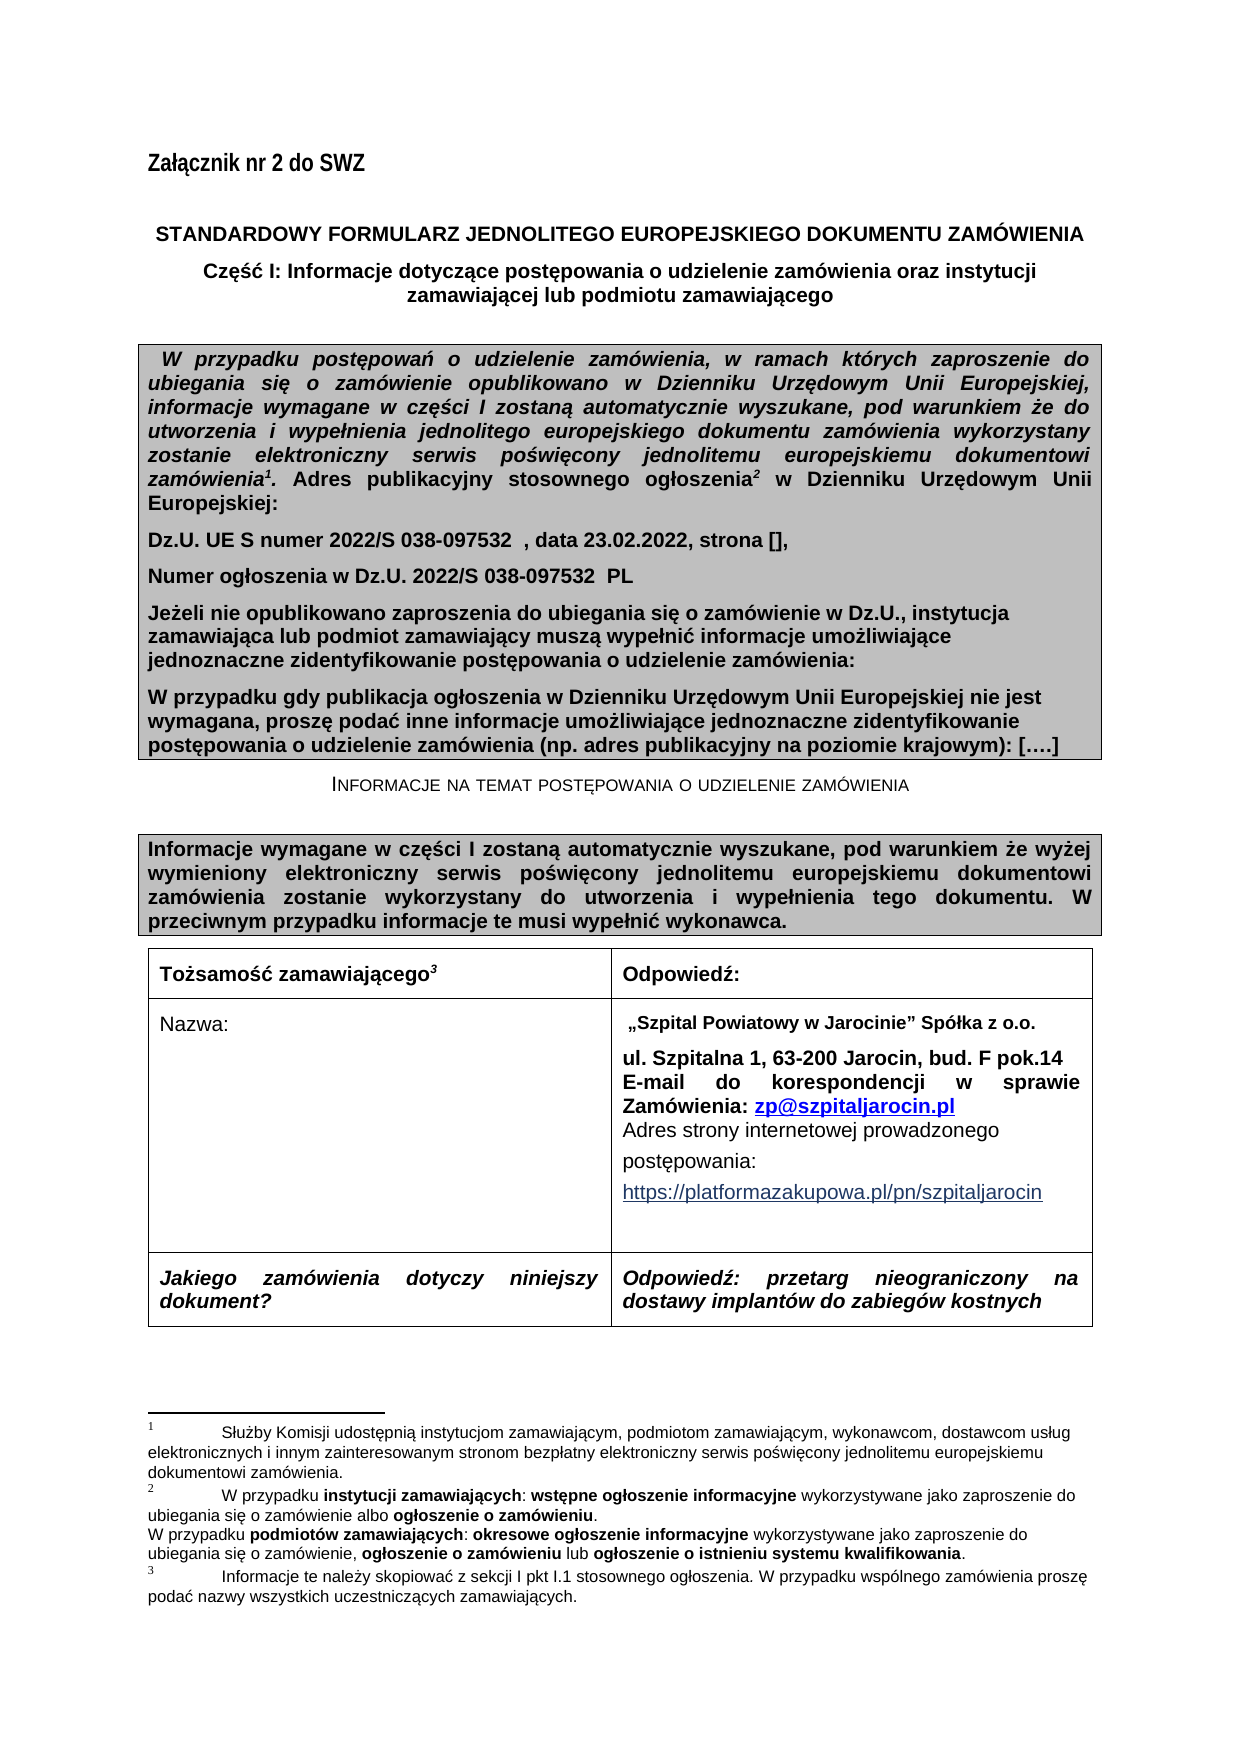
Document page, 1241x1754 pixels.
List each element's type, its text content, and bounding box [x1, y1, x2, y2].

text W przypadku postępowań o udzielenie zamówienia, w ramach których zaproszenie do ubiegania się o zamówienie opublikowano w Dzienniku Urzędowym Unii Europejskiej, informacje wymagane w części I zostaną automatycznie wyszukane, pod warunkiem że do utworzenia i wypełnienia jednolitego europejskiego dokumentu zamówienia wykorzystany zostanie elektroniczny serwis poświęcony jednolitemu europejskiemu dokumentowi zamówienia. Adres publikacyjny stosownego ogłoszenia w Dzienniku Urzędowym Unii Europejskiej: [139, 345, 1101, 515]
table_header Odpowiedź: [612, 949, 1092, 998]
table_cell Jakiego zamówienia dotyczy niniejszy dokument? [149, 1253, 611, 1326]
text Załącznik nr 2 do SWZ [148, 148, 1093, 176]
table_header Tożsamość zamawiającego [149, 949, 611, 998]
text Numer ogłoszenia w Dz.U. 2022/S 038-097532 PL [139, 561, 1101, 588]
text Informacje wymagane w części I zostaną automatycznie wyszukane, pod warunkiem że wyżej wymieniony elektroniczny serwis poświęcony jednolitemu europejskiemu dokumentowi zamówienia zostanie wykorzystany do utworzenia i wypełnienia tego dokumentu. W przeciwnym przypadku informacje te musi wypełnić wykonawca. [139, 835, 1101, 935]
text Dz.U. UE S numer 2022/S 038-097532 , data 23.02.2022, strona [], [139, 524, 1101, 551]
table_cell „Szpital Powiatowy w Jarocinie” Spółka z o.o. ul. Szpitalna 1, 63-200 Jarocin, bud. F pok.14 E-mail do korespondencji w sprawie Zamówienia: zp@szpitaljarocin.pl Adres strony internetowej prowadzonego postępowania: https://platformazakupowa.pl/pn/szpitaljarocin [612, 999, 1092, 1252]
text Informacje na temat postępowania o udzielenie zamówienia [148, 772, 1093, 796]
text Standardowy formularz jednolitego europejskiego dokumentu zamówienia [148, 222, 1093, 246]
table_cell Odpowiedź: przetarg nieograniczony na dostawy implantów do zabiegów kostnych [612, 1253, 1092, 1326]
text Jeżeli nie opublikowano zaproszenia do ubiegania się o zamówienie w Dz.U., instytucja zamawiająca lub podmiot zamawiający muszą wypełnić informacje umożliwiające jednoznaczne zidentyfikowanie postępowania o udzielenie zamówienia: [139, 597, 1101, 672]
table_cell Nazwa: [149, 999, 611, 1252]
text Część I: Informacje dotyczące postępowania o udzielenie zamówienia oraz instytucji zamawiającej lub podmiotu zamawiającego [148, 259, 1093, 307]
text W przypadku gdy publikacja ogłoszenia w Dzienniku Urzędowym Unii Europejskiej nie jest wymagana, proszę podać inne informacje umożliwiające jednoznaczne zidentyfikowanie postępowania o udzielenie zamówienia (np. adres publikacyjny na poziomie krajowym): [….] [139, 682, 1101, 759]
